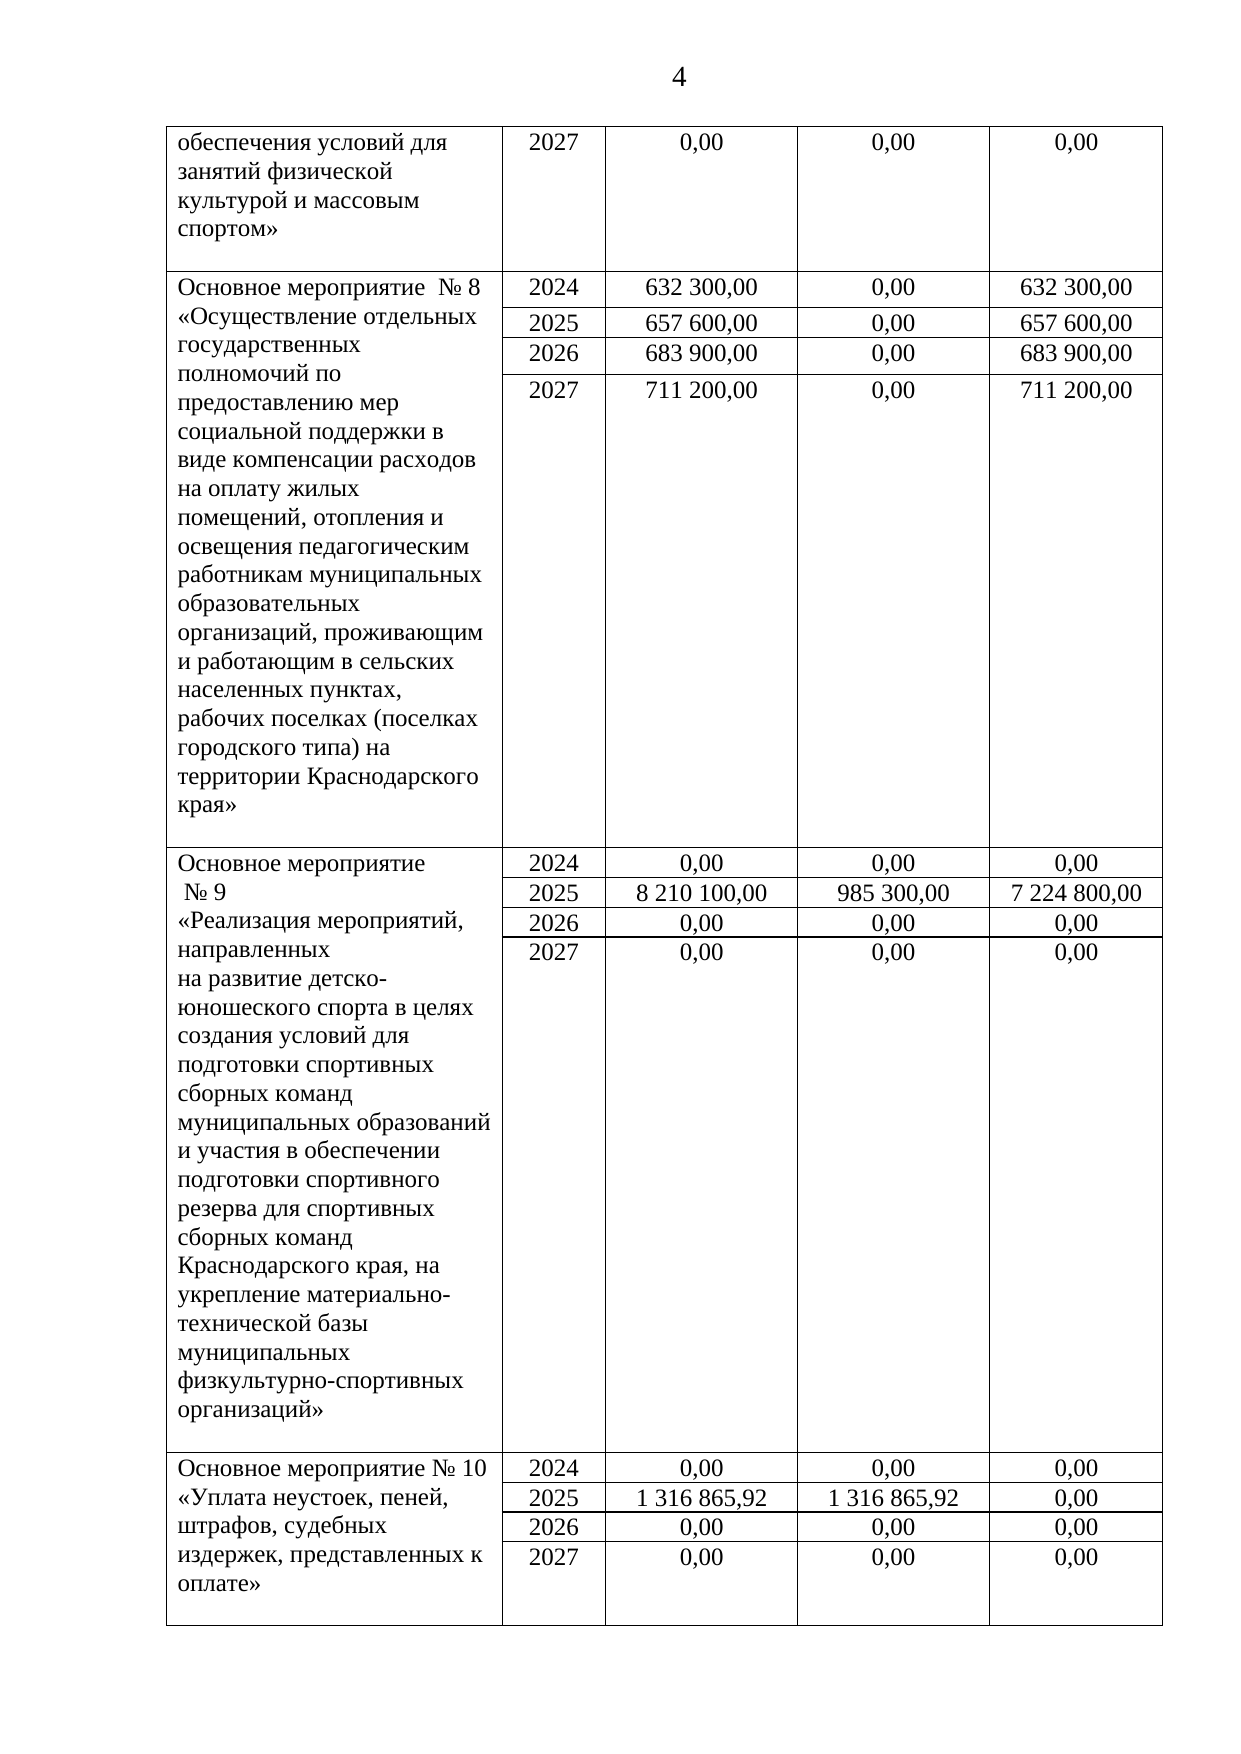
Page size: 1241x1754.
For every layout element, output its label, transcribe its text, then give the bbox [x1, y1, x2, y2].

table_cell 0,00 [798, 308, 989, 337]
table_cell 0,00 [990, 1483, 1162, 1511]
table_cell Основное мероприятие № 8 «Осуществление отдельных государственных полномочий по предоставлению мер социальной поддержки в виде компенсации расходов на оплату жилых помещений, отопления и освещения педагогическим работникам муниципальных образовательных организаций, проживающим и работающим в сельских населенных пунктах, рабочих поселках (поселках городского типа) на территории Краснодарского края» [167, 272, 502, 847]
table_cell 711 200,00 [990, 375, 1162, 847]
table_cell 2027 [503, 375, 605, 847]
table_cell 0,00 [990, 1513, 1162, 1541]
table_cell 985 300,00 [798, 878, 989, 907]
table_cell 2025 [503, 878, 605, 907]
table_cell 2024 [503, 272, 605, 307]
table_cell 0,00 [990, 1453, 1162, 1482]
table_cell 632 300,00 [990, 272, 1162, 307]
table_cell 2027 [503, 127, 605, 271]
table_cell Основное мероприятие № 9 «Реализация мероприятий, направленных на развитие детско-юношеского спорта в целях создания условий для подготовки спортивных сборных команд муниципальных образований и участия в обеспечении подготовки спортивного резерва для спортивных сборных команд Краснодарского края, на укрепление материально-технической базы муниципальных физкультурно-спортивных организаций» [167, 848, 502, 1452]
table_cell 2027 [503, 1542, 605, 1625]
table_cell 0,00 [606, 1542, 797, 1625]
table_cell 2027 [503, 938, 605, 1452]
table_cell 0,00 [990, 1542, 1162, 1625]
table_cell 0,00 [606, 908, 797, 936]
table_cell 0,00 [798, 272, 989, 307]
table_cell 2025 [503, 308, 605, 337]
table_cell 0,00 [798, 1542, 989, 1625]
table_cell 0,00 [606, 127, 797, 271]
table_cell 2025 [503, 1483, 605, 1511]
table_cell 0,00 [798, 375, 989, 847]
table_cell 0,00 [798, 908, 989, 936]
table_cell 1 316 865,92 [798, 1483, 989, 1511]
table_cell 683 900,00 [990, 338, 1162, 374]
table_cell 2026 [503, 1513, 605, 1541]
table_cell 0,00 [798, 938, 989, 1452]
table_cell 711 200,00 [606, 375, 797, 847]
table_cell 657 600,00 [990, 308, 1162, 337]
table_cell 632 300,00 [606, 272, 797, 307]
table_cell 0,00 [798, 848, 989, 877]
table_cell 657 600,00 [606, 308, 797, 337]
table_cell 0,00 [798, 1513, 989, 1541]
table_cell 683 900,00 [606, 338, 797, 374]
table_cell 1 316 865,92 [606, 1483, 797, 1511]
table_cell 8 210 100,00 [606, 878, 797, 907]
table_cell 0,00 [990, 127, 1162, 271]
table_cell 0,00 [990, 908, 1162, 936]
table_cell 0,00 [798, 127, 989, 271]
table_cell 0,00 [606, 1453, 797, 1482]
table_cell Основное мероприятие № 10 «Уплата неустоек, пеней, штрафов, судебных издержек, представленных к оплате» [167, 1453, 502, 1625]
table_cell 0,00 [990, 848, 1162, 877]
table_cell 7 224 800,00 [990, 878, 1162, 907]
table_cell 2024 [503, 1453, 605, 1482]
table_cell 0,00 [798, 338, 989, 374]
table_cell 2026 [503, 908, 605, 936]
table_cell 0,00 [990, 938, 1162, 1452]
table_cell 0,00 [798, 1453, 989, 1482]
table_cell 0,00 [606, 848, 797, 877]
table_cell 0,00 [606, 938, 797, 1452]
table_cell 2026 [503, 338, 605, 374]
table_cell 2024 [503, 848, 605, 877]
table_cell 0,00 [606, 1513, 797, 1541]
